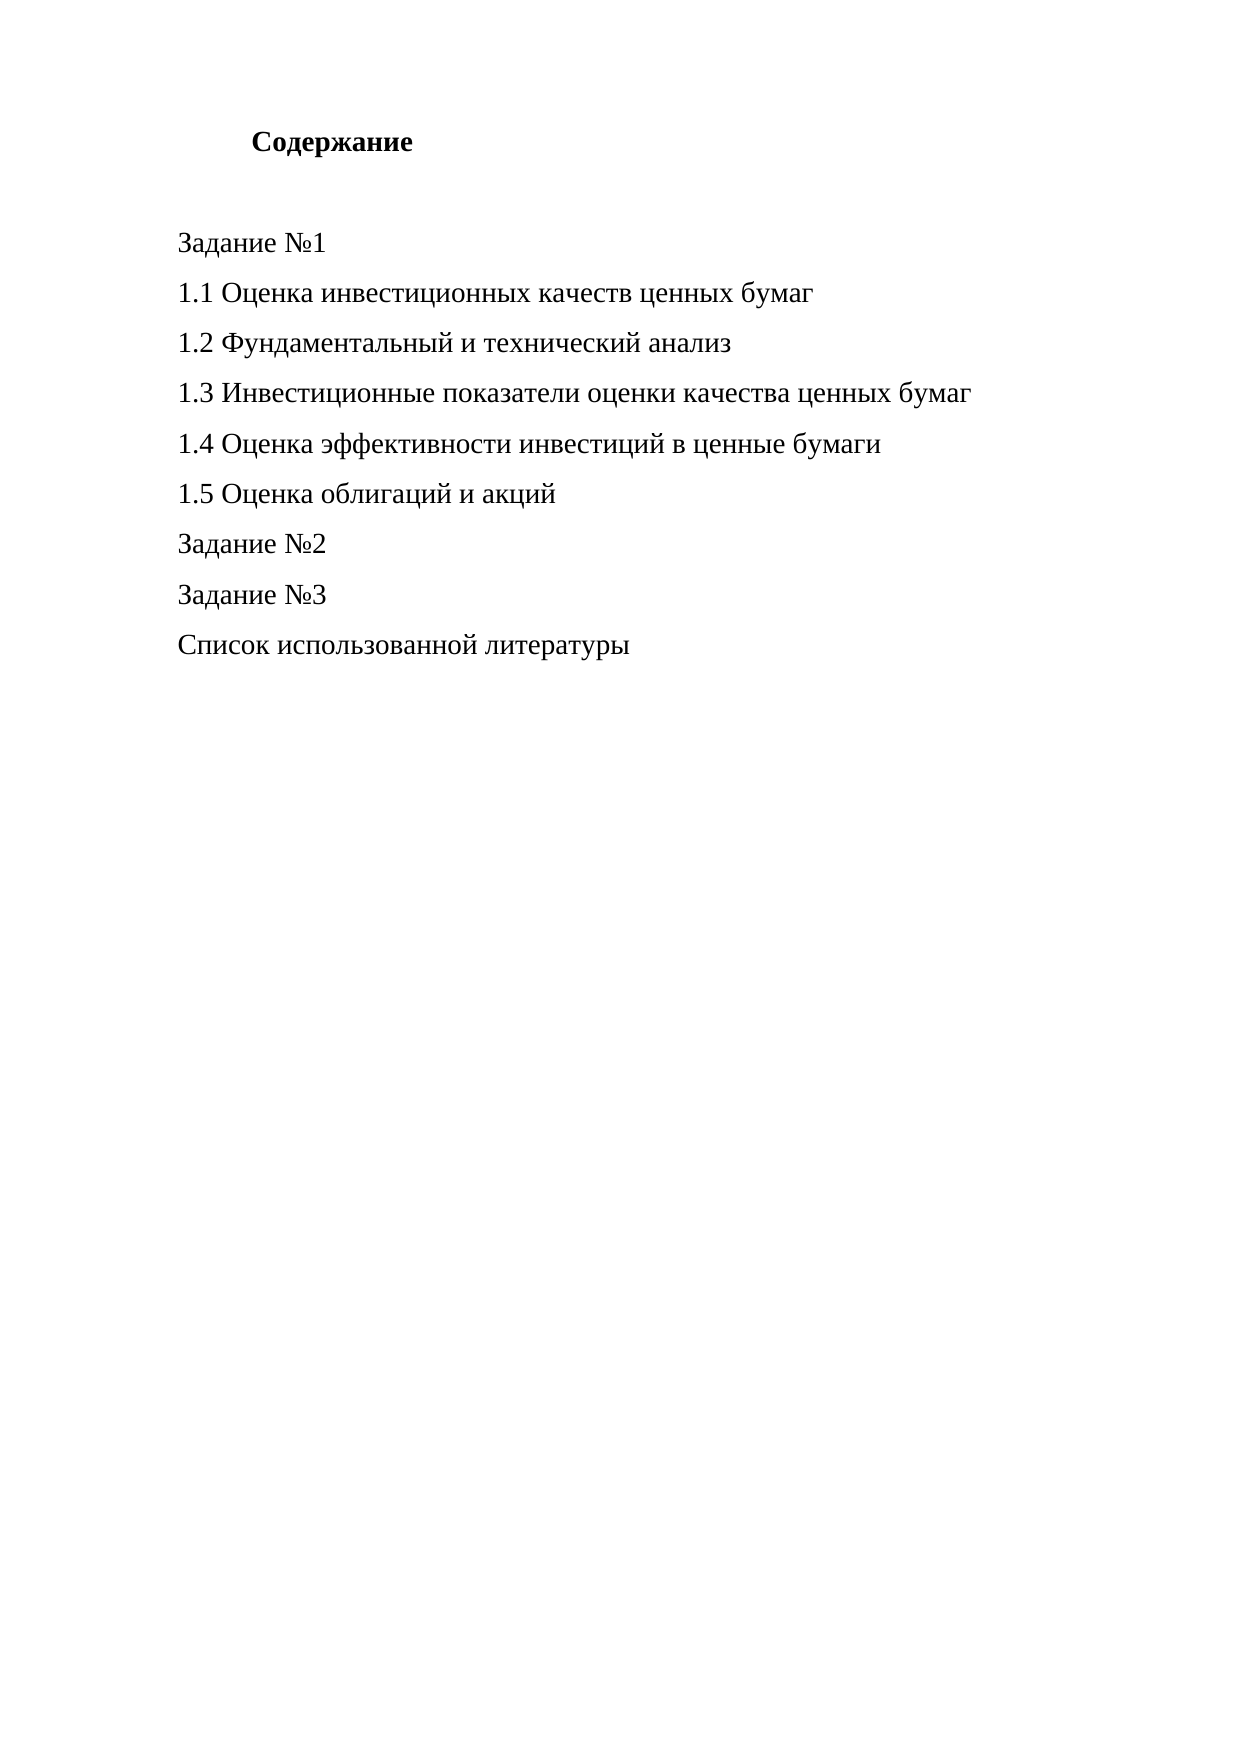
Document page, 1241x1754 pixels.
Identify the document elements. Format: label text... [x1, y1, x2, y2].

text 1.2 Фундаментальный и технический анализ [177, 325, 1152, 359]
text Задание №1 [177, 225, 1152, 258]
text Содержание [177, 124, 1152, 158]
text Задание №3 [177, 577, 1152, 610]
text 1.1 Оценка инвестиционных качеств ценных бумаг [177, 275, 1152, 308]
text 1.5 Оценка облигаций и акций [177, 476, 1152, 510]
text 1.4 Оценка эффективности инвестиций в ценные бумаги [177, 426, 1152, 459]
text Задание №2 [177, 527, 1152, 560]
text 1.3 Инвестиционные показатели оценки качества ценных бумаг [177, 376, 1152, 409]
text Список использованной литературы [177, 627, 1152, 661]
